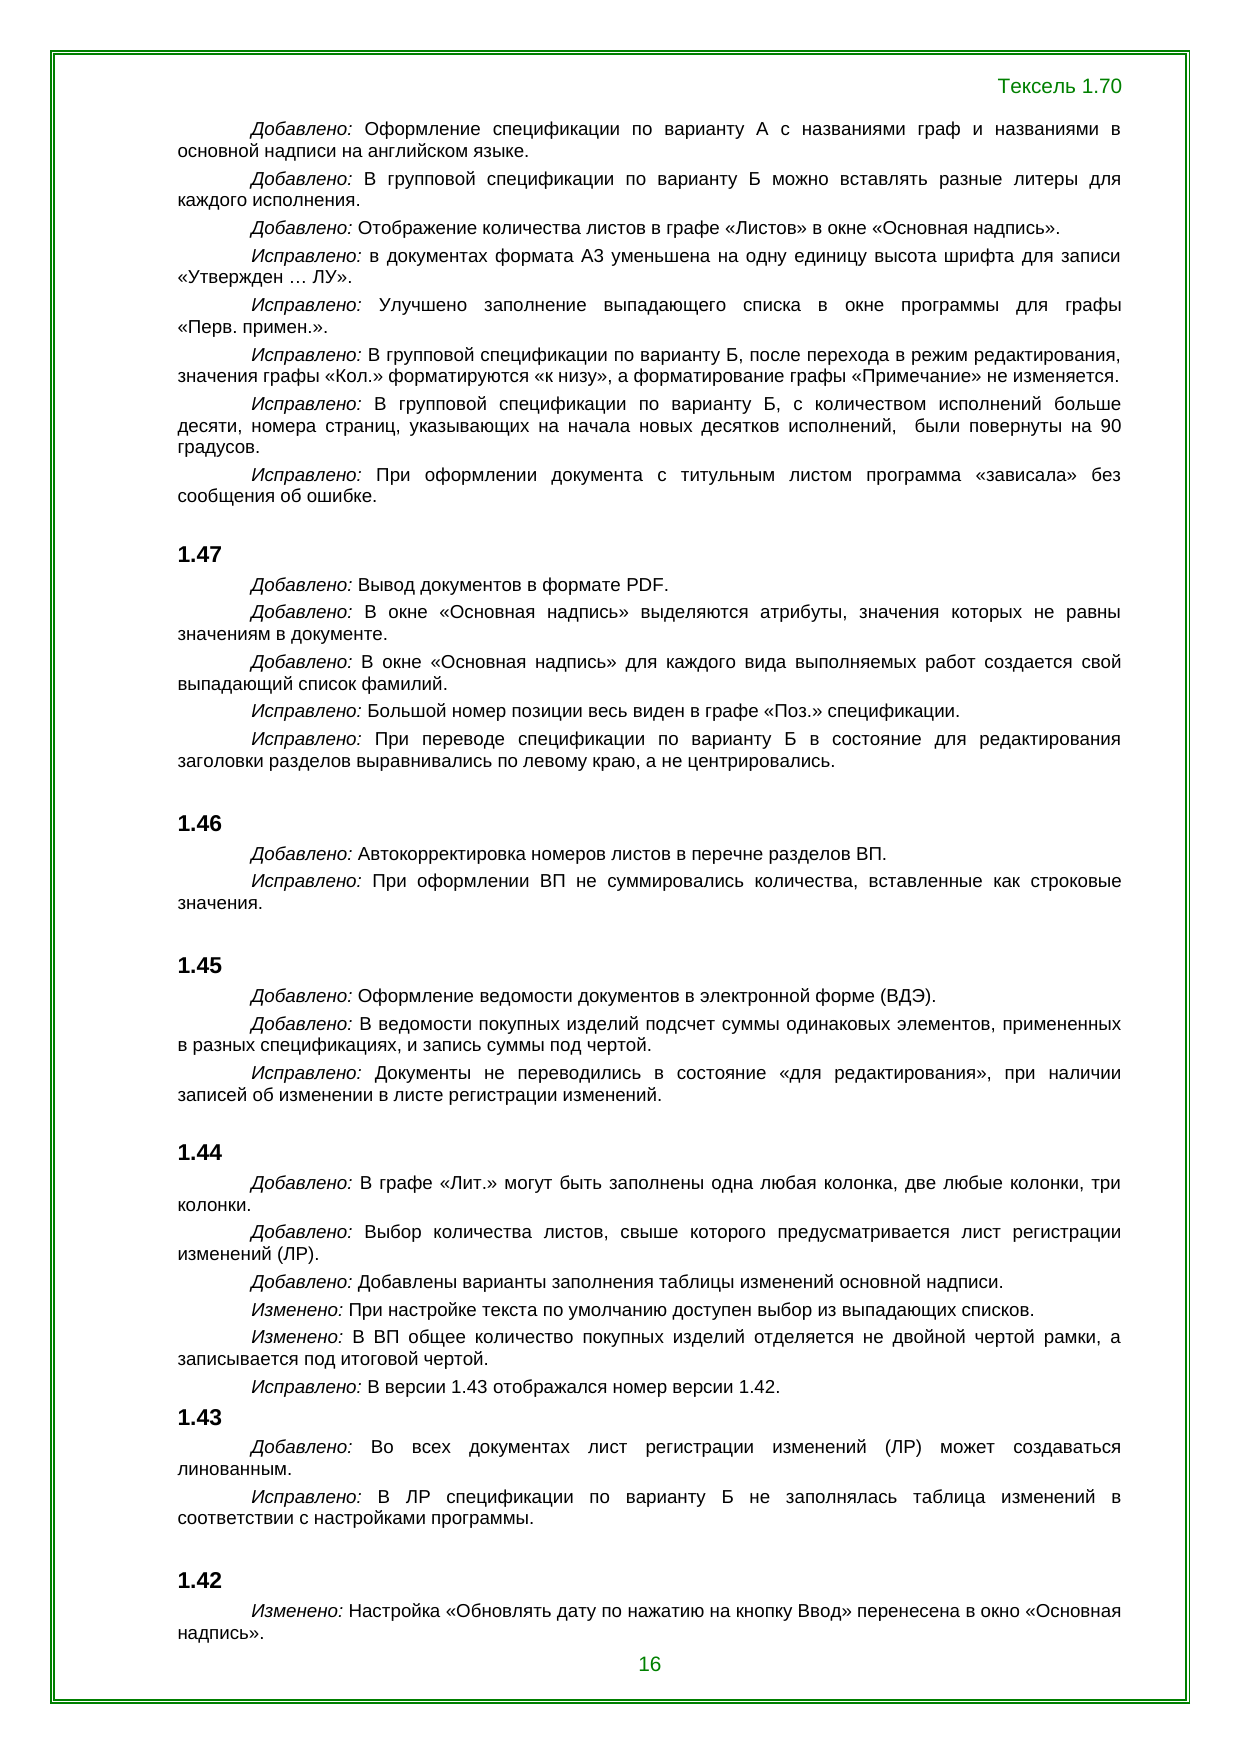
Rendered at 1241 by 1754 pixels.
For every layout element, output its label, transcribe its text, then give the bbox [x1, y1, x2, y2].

text Добавлено: Оформление спецификации по варианту А с названиями граф и названиями в основной надписи на английском языке. [177, 118, 1122, 161]
text Исправлено: в документах формата А3 уменьшена на одну единицу высота шрифта для записи «Утвержден … ЛУ». [177, 245, 1122, 288]
text Добавлено: Добавлены варианты заполнения таблицы изменений основной надписи. [177, 1271, 1122, 1292]
text 1.47 [177, 541, 1122, 567]
text Исправлено: В групповой спецификации по варианту Б, после перехода в режим редактирования, значения графы «Кол.» форматируются «к низу», а форматирование графы «Примечание» не изменяется. [177, 343, 1122, 387]
text Исправлено: Большой номер позиции весь виден в графе «Поз.» спецификации. [177, 700, 1122, 722]
text Исправлено: В групповой спецификации по варианту Б, с количеством исполнений больше десяти, номера страниц, указывающих на начала новых десятков исполнений, были повернуты на 90 градусов. [177, 393, 1122, 457]
text Изменено: В ВП общее количество покупных изделий отделяется не двойной чертой рамки, а записывается под итоговой чертой. [177, 1326, 1122, 1369]
text Добавлено: В групповой спецификации по варианту Б можно вставлять разные литеры для каждого исполнения. [177, 167, 1122, 211]
text Изменено: Настройка «Обновлять дату по нажатию на кнопку Ввод» перенесена в окно «Основная надпись». [177, 1600, 1122, 1643]
text Добавлено: В окне «Основная надпись» выделяются атрибуты, значения которых не равны значениям в документе. [177, 601, 1122, 644]
text Исправлено: При оформлении документа с титульным листом программа «зависала» без сообщения об ошибке. [177, 464, 1122, 507]
text Добавлено: Оформление ведомости документов в электронной форме (ВДЭ). [177, 985, 1122, 1006]
text 1.44 [177, 1139, 1122, 1166]
text Добавлено: Автокорректировка номеров листов в перечне разделов ВП. [177, 842, 1122, 864]
text Исправлено: При оформлении ВП не суммировались количества, вставленные как строковые значения. [177, 870, 1122, 913]
text Исправлено: При переводе спецификации по варианту Б в состояние для редактирования заголовки разделов выравнивались по левому краю, а не центрировались. [177, 728, 1122, 771]
text Исправлено: В версии 1.43 отображался номер версии 1.42. [177, 1376, 1122, 1397]
text Добавлено: В графе «Лит.» могут быть заполнены одна любая колонка, две любые колонки, три колонки. [177, 1172, 1122, 1215]
text 1.43 [177, 1403, 1122, 1430]
text Исправлено: Документы не переводились в состояние «для редактирования», при наличии записей об изменении в листе регистрации изменений. [177, 1062, 1122, 1105]
text 1.46 [177, 810, 1122, 836]
text Добавлено: Во всех документах лист регистрации изменений (ЛР) может создаваться линованным. [177, 1436, 1122, 1479]
text Добавлено: В окне «Основная надпись» для каждого вида выполняемых работ создается свой выпадающий список фамилий. [177, 651, 1122, 694]
text Добавлено: В ведомости покупных изделий подсчет суммы одинаковых элементов, примененных в разных спецификациях, и запись суммы под чертой. [177, 1013, 1122, 1056]
text 1.42 [177, 1567, 1122, 1594]
text Добавлено: Выбор количества листов, свыше которого предусматривается лист регистрации изменений (ЛР). [177, 1221, 1122, 1264]
text 1.45 [177, 952, 1122, 979]
text Исправлено: В ЛР спецификации по варианту Б не заполнялась таблица изменений в соответствии с настройками программы. [177, 1485, 1122, 1528]
text Добавлено: Отображение количества листов в графе «Листов» в окне «Основная надпись». [177, 217, 1122, 238]
text Изменено: При настройке текста по умолчанию доступен выбор из выпадающих списков. [177, 1298, 1122, 1320]
text Добавлено: Вывод документов в формате PDF. [177, 573, 1122, 595]
text Исправлено: Улучшено заполнение выпадающего списка в окне программы для графы «Перв. примен.». [177, 294, 1122, 337]
